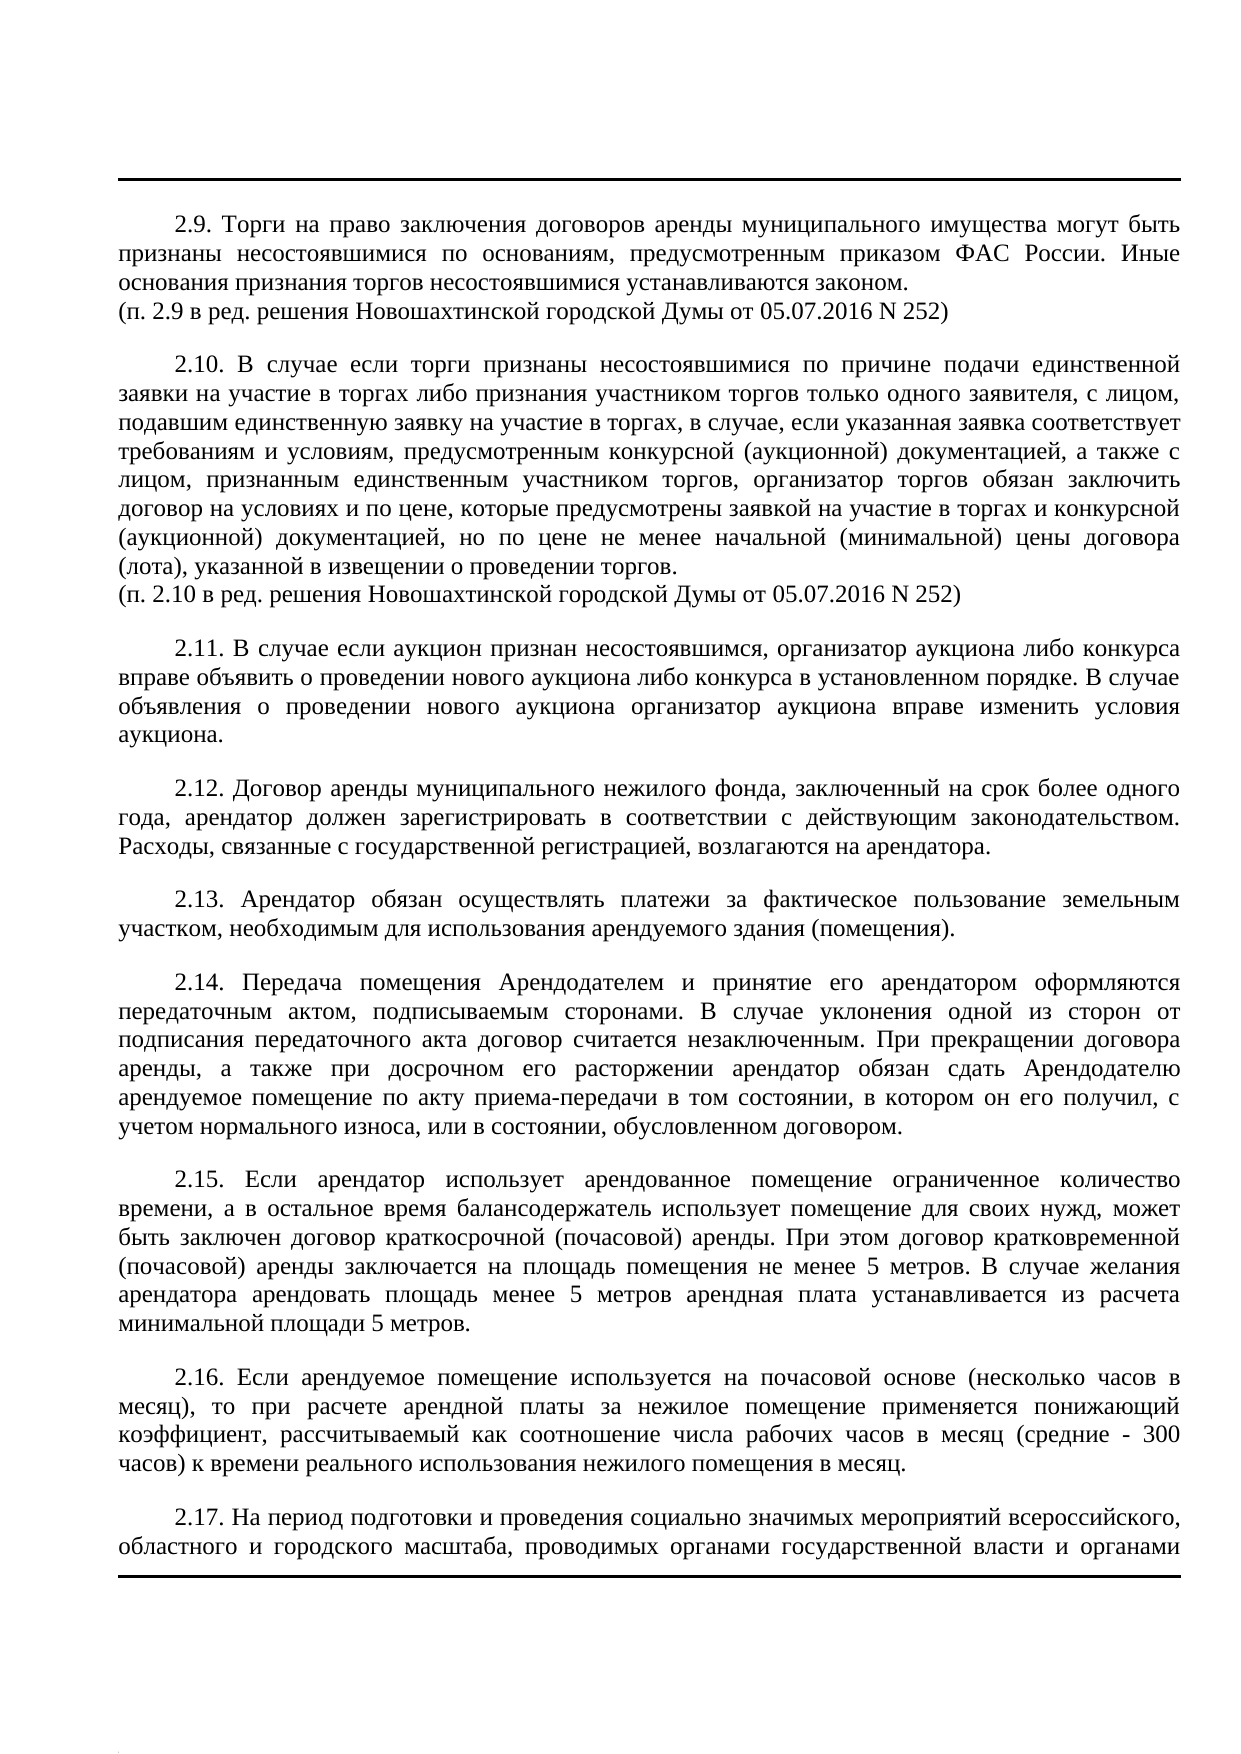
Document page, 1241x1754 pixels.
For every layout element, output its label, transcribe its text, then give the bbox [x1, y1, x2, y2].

text 2.10. В случае если торги признаны несостоявшимися по причине подачи единственной заявки на участие в торгах либо признания участником торгов только одного заявителя, с лицом, подавшим единственную заявку на участие в торгах, в случае, если указанная заявка соответствует требованиям и условиям, предусмотренным конкурсной (аукционной) документацией, а также с лицом, признанным единственным участником торгов, организатор торгов обязан заключить договор на условиях и по цене, которые предусмотрены заявкой на участие в торгах и конкурсной (аукционной) документацией, но по цене не менее начальной (минимальной) цены договора (лота), указанной в извещении о проведении торгов. [118, 349, 1181, 579]
text 2.15. Если арендатор использует арендованное помещение ограниченное количество времени, а в остальное время балансодержатель использует помещение для своих нужд, может быть заключен договор краткосрочной (почасовой) аренды. При этом договор кратковременной (почасовой) аренды заключается на площадь помещения не менее 5 метров. В случае желания арендатора арендовать площадь менее 5 метров арендная плата устанавливается из расчета минимальной площади 5 метров. [118, 1164, 1181, 1337]
text 2.14. Передача помещения Арендодателем и принятие его арендатором оформляются передаточным актом, подписываемым сторонами. В случае уклонения одной из сторон от подписания передаточного акта договор считается незаключенным. При прекращении договора аренды, а также при досрочном его расторжении арендатор обязан сдать Арендодателю арендуемое помещение по акту приема-передачи в том состоянии, в котором он его получил, с учетом нормального износа, или в состоянии, обусловленном договором. [118, 967, 1181, 1139]
text (п. 2.10 в ред. решения Новошахтинской городской Думы от 05.07.2016 N 252) [118, 579, 1181, 608]
text 2.11. В случае если аукцион признан несостоявшимся, организатор аукциона либо конкурса вправе объявить о проведении нового аукциона либо конкурса в установленном порядке. В случае объявления о проведении нового аукциона организатор аукциона вправе изменить условия аукциона. [118, 633, 1181, 748]
text 2.9. Торги на право заключения договоров аренды муниципального имущества могут быть признаны несостоявшимися по основаниям, предусмотренным приказом ФАС России. Иные основания признания торгов несостоявшимися устанавливаются законом. [118, 209, 1181, 296]
text 2.13. Арендатор обязан осуществлять платежи за фактическое пользование земельным участком, необходимым для использования арендуемого здания (помещения). [118, 884, 1181, 942]
text 2.12. Договор аренды муниципального нежилого фонда, заключенный на срок более одного года, арендатор должен зарегистрировать в соответствии с действующим законодательством. Расходы, связанные с государственной регистрацией, возлагаются на арендатора. [118, 773, 1181, 859]
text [118, 1502, 1181, 1559]
text 2.16. Если арендуемое помещение используется на почасовой основе (несколько часов в месяц), то при расчете арендной платы за нежилое помещение применяется понижающий коэффициент, рассчитываемый как соотношение числа рабочих часов в месяц (средние - 300 часов) к времени реального использования нежилого помещения в месяц. [118, 1362, 1181, 1477]
text (п. 2.9 в ред. решения Новошахтинской городской Думы от 05.07.2016 N 252) [118, 296, 1181, 324]
